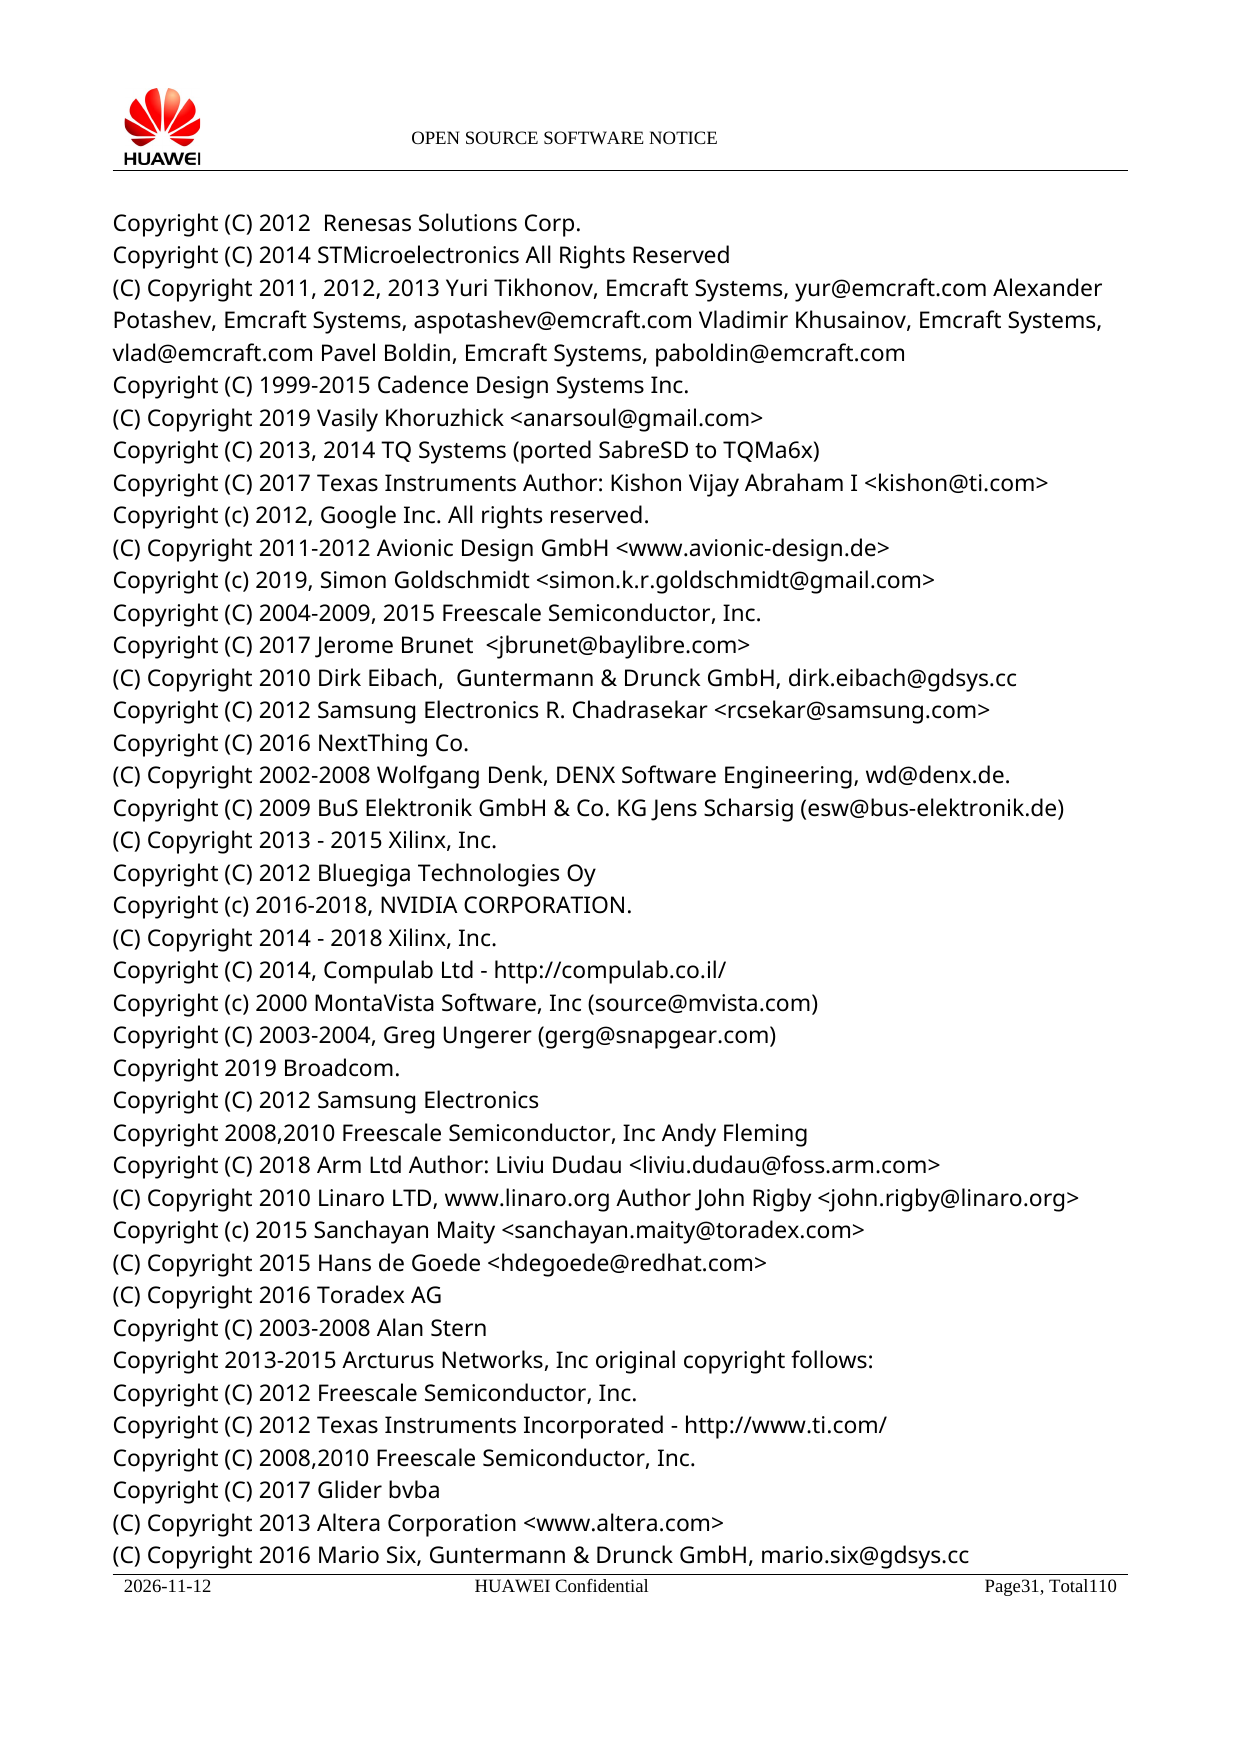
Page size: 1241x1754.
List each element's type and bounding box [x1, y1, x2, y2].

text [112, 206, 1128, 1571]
picture [124, 88, 201, 165]
